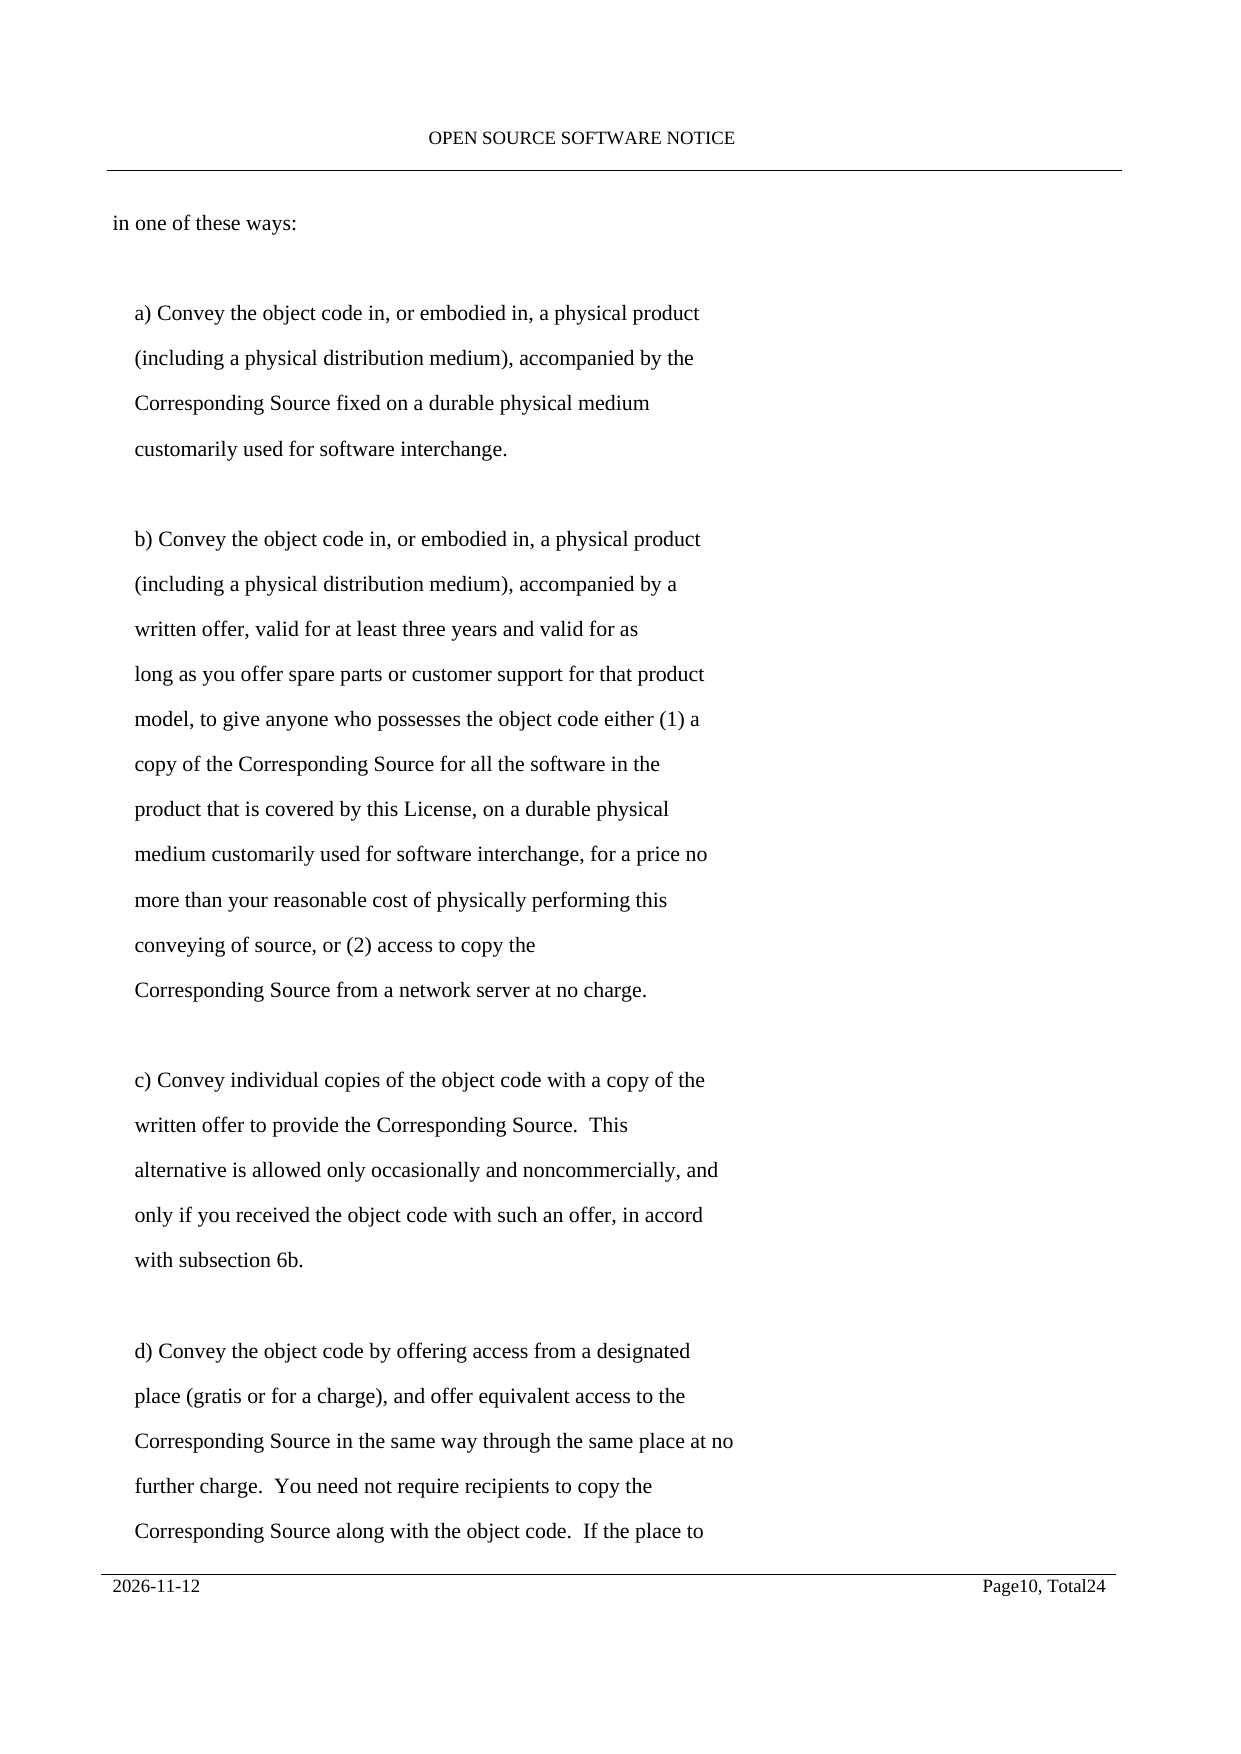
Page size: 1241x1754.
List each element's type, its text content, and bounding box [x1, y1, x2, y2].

text Corresponding Source along with the object code. If the place to [112, 1514, 1128, 1547]
text with subsection 6b. [112, 1244, 1128, 1276]
text (including a physical distribution medium), accompanied by a [112, 567, 1128, 600]
text c) Convey individual copies of the object code with a copy of the [112, 1063, 1128, 1096]
text further charge. You need not require recipients to copy the [112, 1469, 1128, 1502]
text Corresponding Source from a network server at no charge. [112, 973, 1128, 1006]
text Corresponding Source in the same way through the same place at no [112, 1424, 1128, 1457]
text Corresponding Source fixed on a durable physical medium [112, 387, 1128, 419]
text written offer to provide the Corresponding Source. This [112, 1108, 1128, 1141]
text long as you offer spare parts or customer support for that product [112, 657, 1128, 690]
text medium customarily used for software interchange, for a price no [112, 838, 1128, 870]
text a) Convey the object code in, or embodied in, a physical product [112, 297, 1128, 329]
text customarily used for software interchange. [112, 432, 1128, 464]
text place (gratis or for a charge), and offer equivalent access to the [112, 1379, 1128, 1412]
text only if you received the object code with such an offer, in accord [112, 1199, 1128, 1231]
text model, to give anyone who possesses the object code either (1) a [112, 702, 1128, 735]
text alternative is allowed only occasionally and noncommercially, and [112, 1153, 1128, 1186]
text product that is covered by this License, on a durable physical [112, 793, 1128, 825]
text conveying of source, or (2) access to copy the [112, 928, 1128, 961]
text d) Convey the object code by offering access from a designated [112, 1334, 1128, 1366]
text (including a physical distribution medium), accompanied by the [112, 342, 1128, 374]
text more than your reasonable cost of physically performing this [112, 883, 1128, 915]
text written offer, valid for at least three years and valid for as [112, 612, 1128, 645]
text in one of these ways: [112, 206, 1128, 239]
text copy of the Corresponding Source for all the software in the [112, 748, 1128, 780]
text b) Convey the object code in, or embodied in, a physical product [112, 522, 1128, 554]
